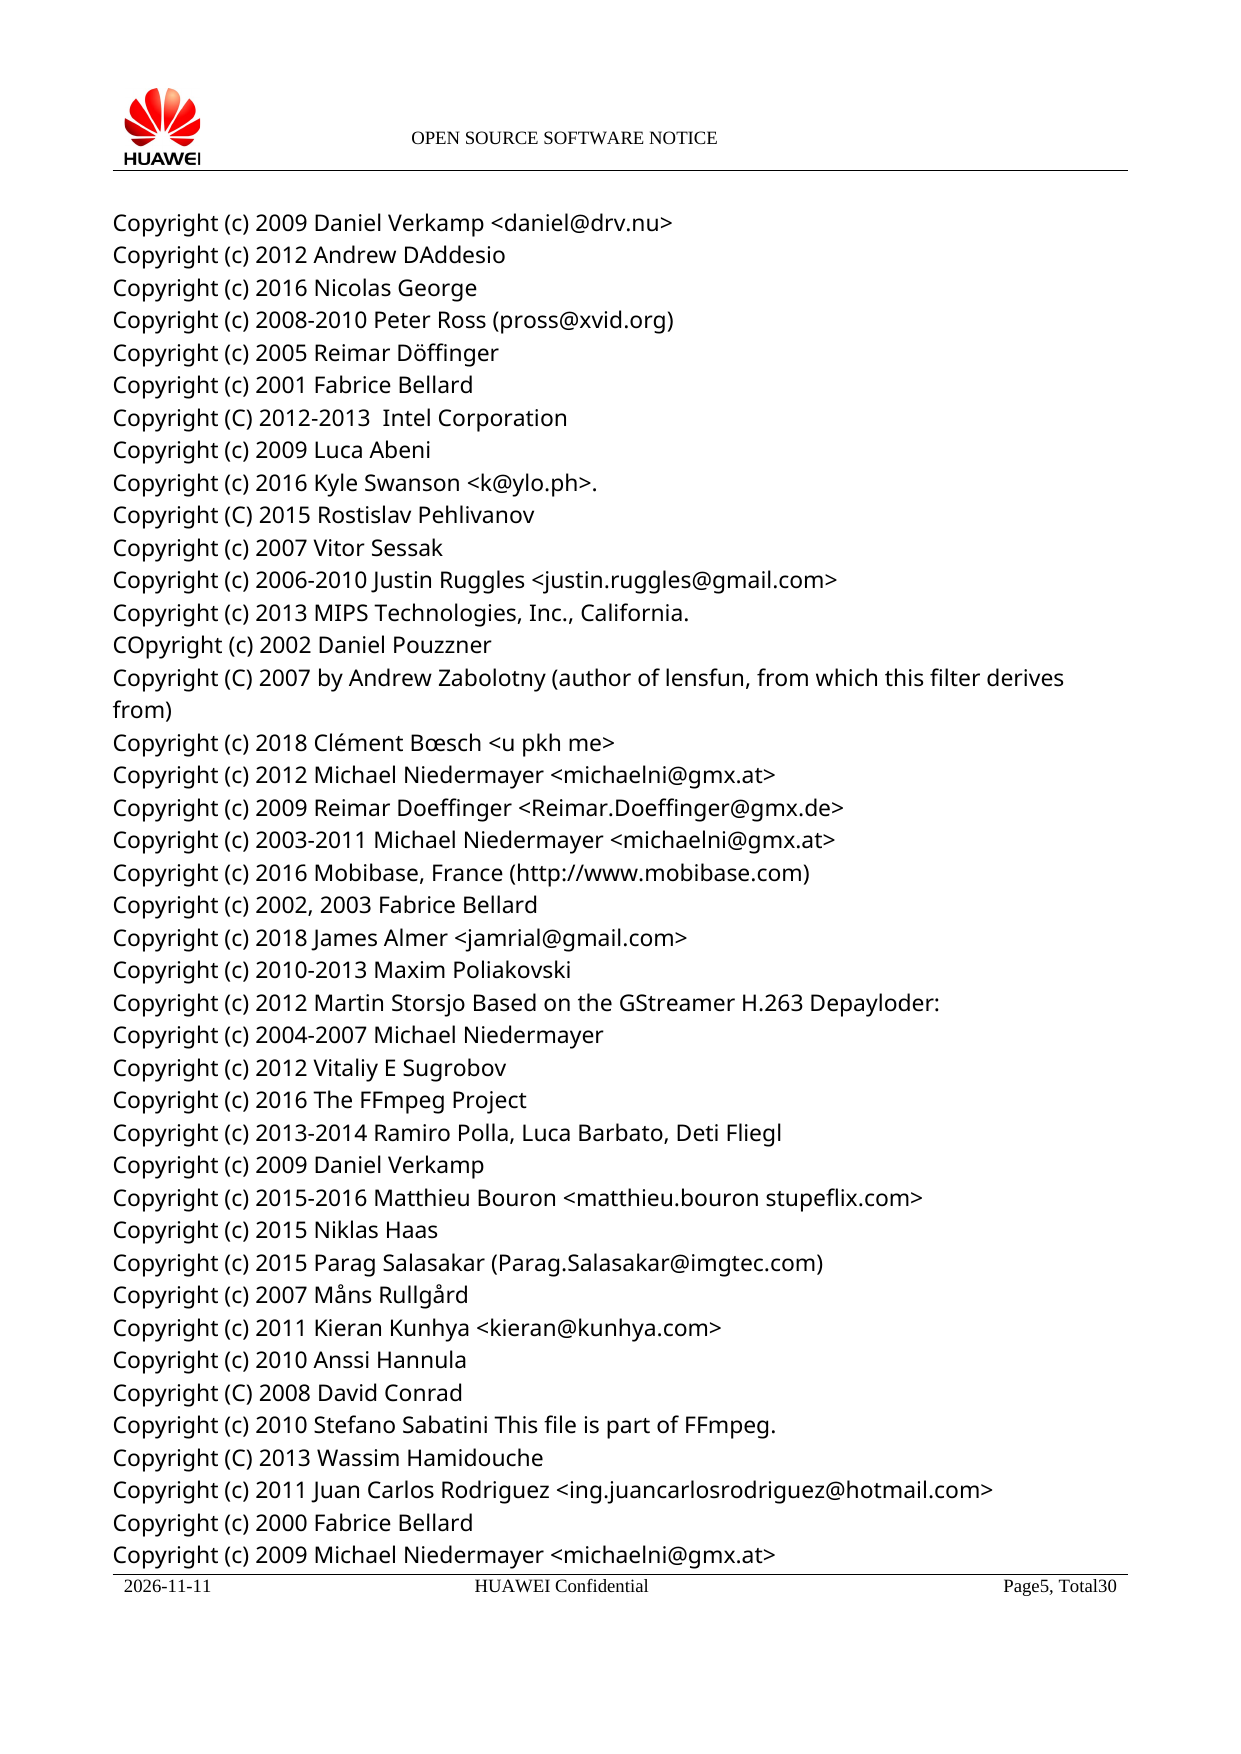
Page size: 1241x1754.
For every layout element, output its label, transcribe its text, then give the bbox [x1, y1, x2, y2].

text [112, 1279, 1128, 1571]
picture [124, 88, 201, 165]
